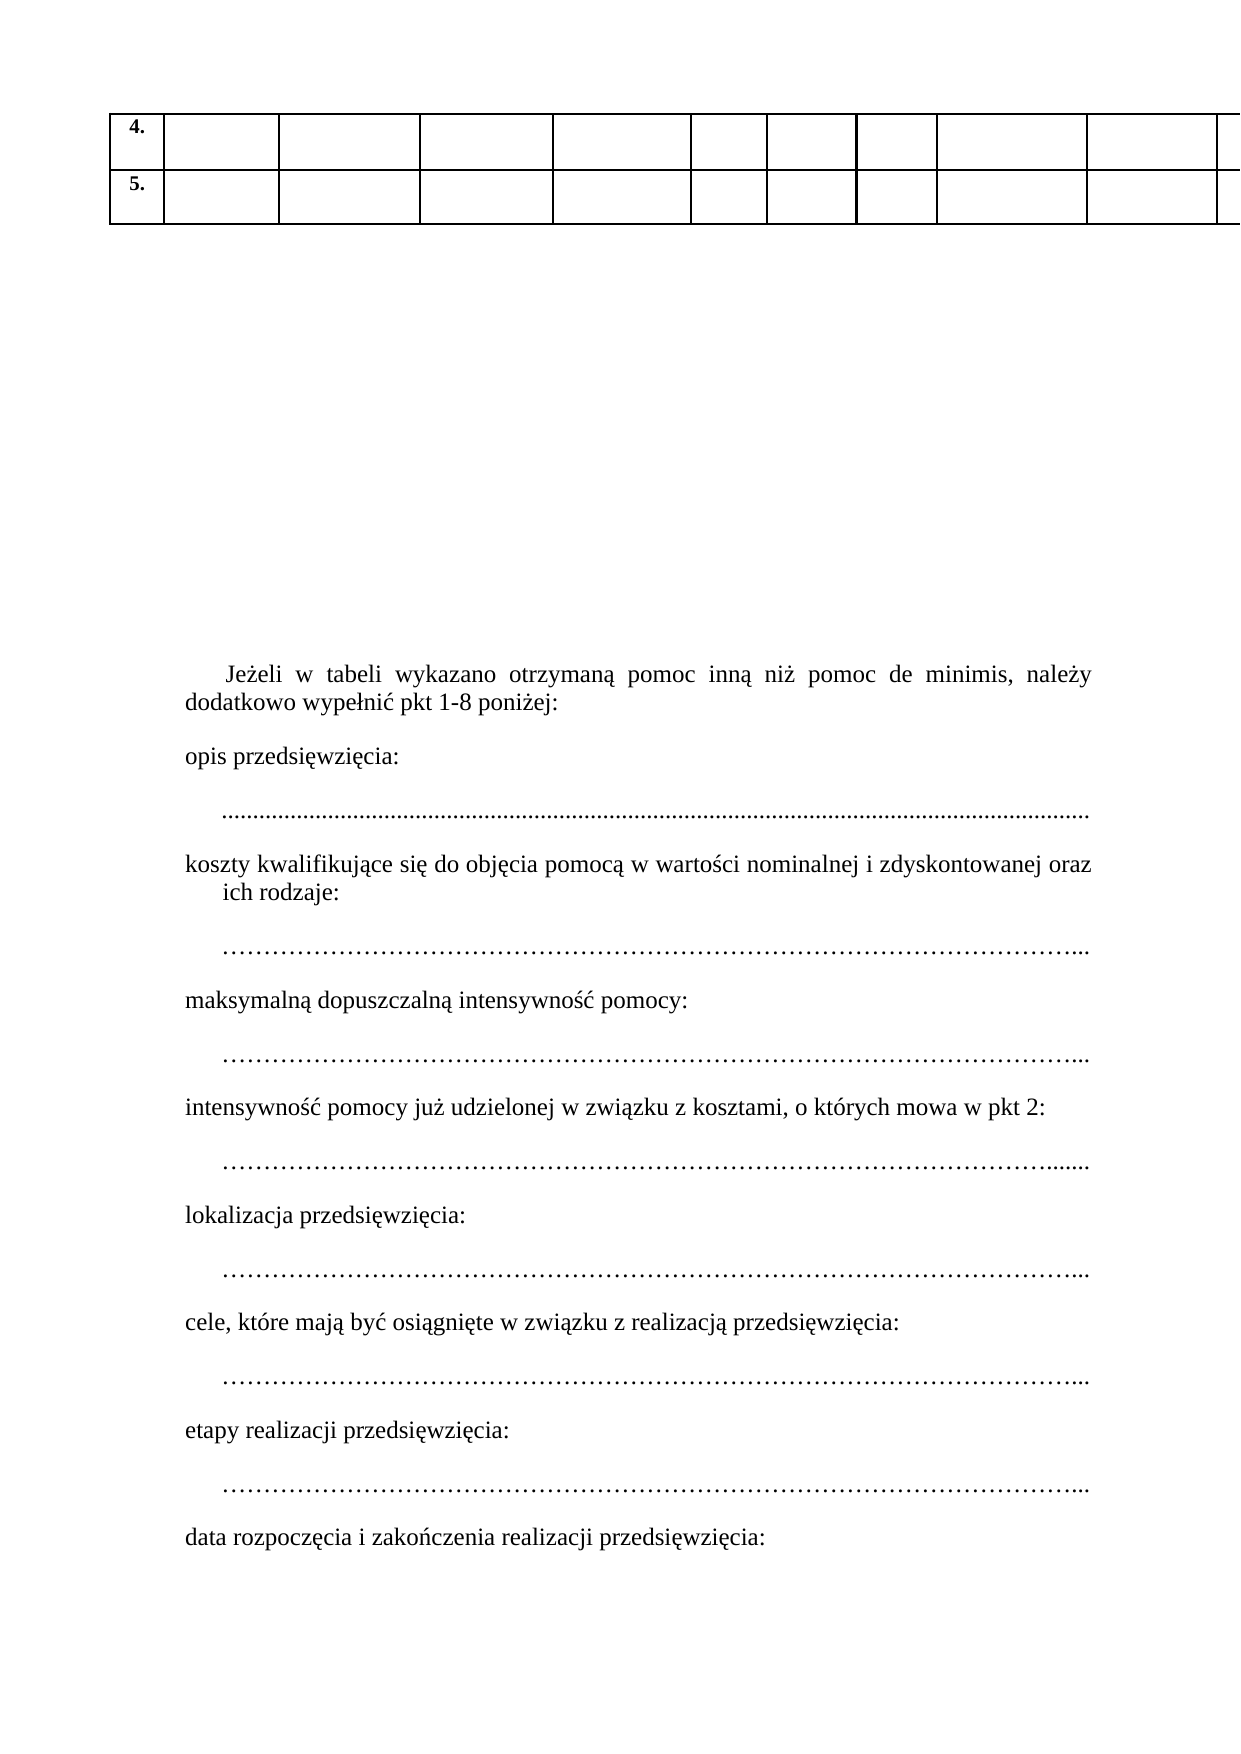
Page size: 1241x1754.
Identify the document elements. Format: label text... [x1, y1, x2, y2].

table_cell [768, 171, 855, 223]
table_cell [938, 115, 1086, 169]
text ………………………………………………………………………………………....... [221, 1146, 1093, 1175]
text opis przedsięwzięcia: [185, 741, 1093, 770]
table_cell [165, 171, 278, 223]
table_cell [280, 115, 419, 169]
table_cell [858, 115, 936, 169]
text …………………………………………………………………………………………... [221, 1039, 1093, 1067]
text data rozpoczęcia i zakończenia realizacji przedsięwzięcia: [185, 1522, 1093, 1551]
table_cell [554, 115, 690, 169]
text lokalizacja przedsięwzięcia: [185, 1200, 1093, 1229]
table_cell [1218, 171, 1240, 223]
table_cell [1218, 115, 1240, 169]
table_cell 5. [111, 171, 163, 223]
text koszty kwalifikujące się do objęcia pomocą w wartości nominalnej i zdyskontowanej oraz ich rodzaje: [185, 849, 1093, 906]
table_cell [768, 115, 855, 169]
table_cell [1088, 171, 1216, 223]
text cele, które mają być osiągnięte w związku z realizacją przedsięwzięcia: [185, 1307, 1093, 1336]
table_cell [692, 115, 766, 169]
table_cell [858, 171, 936, 223]
text …………………………………………………………………………………………... [221, 1361, 1093, 1390]
table_cell [165, 115, 278, 169]
text …………………………………………………………………………………………... [221, 931, 1093, 960]
text etapy realizacji przedsięwzięcia: [185, 1415, 1093, 1444]
table_cell [1088, 115, 1216, 169]
table_cell 4. [111, 115, 163, 169]
text maksymalną dopuszczalną intensywność pomocy: [185, 985, 1093, 1014]
text Jeżeli w tabeli wykazano otrzymaną pomoc inną niż pomoc de minimis, należy dodatkowo wypełnić pkt 1-8 poniżej: [147, 659, 1093, 716]
table_cell [692, 171, 766, 223]
table_cell [280, 171, 419, 223]
table_cell [938, 171, 1086, 223]
table_cell [554, 171, 690, 223]
table_cell [421, 115, 552, 169]
text …………………………………………………………………………………………... [221, 1469, 1093, 1497]
text intensywność pomocy już udzielonej w związku z kosztami, o których mowa w pkt 2: [185, 1092, 1093, 1121]
table_cell [421, 171, 552, 223]
text ........................................................................................................................................... [221, 795, 1093, 824]
text …………………………………………………………………………………………... [221, 1254, 1093, 1282]
